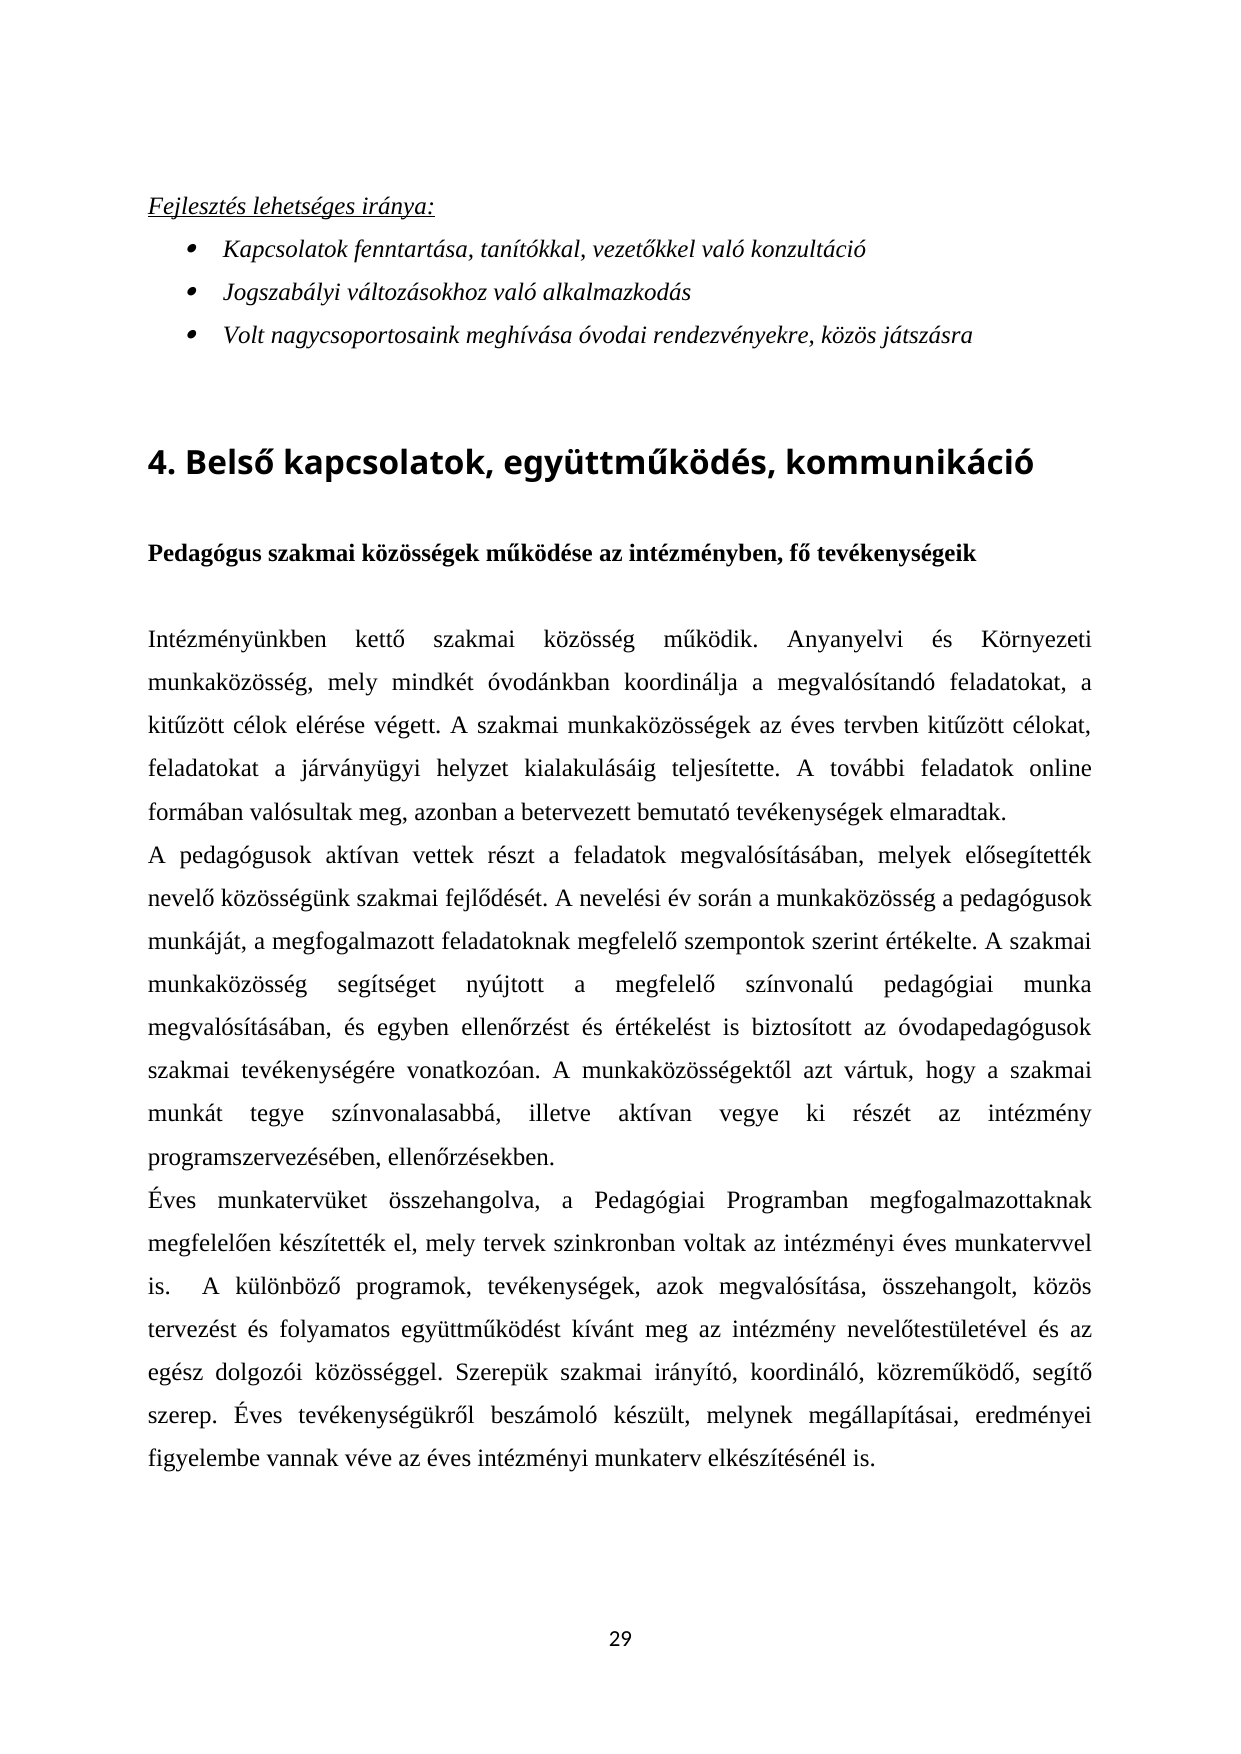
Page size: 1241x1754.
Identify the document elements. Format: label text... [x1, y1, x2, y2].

text Éves munkatervüket összehangolva, a Pedagógiai Programban megfogalmazottaknak megfelelően készítették el, mely tervek szinkronban voltak az intézményi éves munkatervvel is. A különböző programok, tevékenységek, azok megvalósítása, összehangolt, közös tervezést és folyamatos együttműködést kívánt meg az intézmény nevelőtestületével és az egész dolgozói közösséggel. Szerepük szakmai irányító, koordináló, közreműködő, segítő szerep. Éves tevékenységükről beszámoló készült, melynek megállapításai, eredményei figyelembe vannak véve az éves intézményi munkaterv elkészítésénél is. [148, 1185, 1093, 1472]
text Pedagógus szakmai közösségek működése az intézményben, fő tevékenységeik [148, 538, 1093, 567]
list Jogszabályi változásokhoz való alkalmazkodás [185, 277, 1093, 306]
text Intézményünkben kettő szakmai közösség működik. Anyanyelvi és Környezeti munkaközösség, mely mindkét óvodánkban koordinálja a megvalósítandó feladatokat, a kitűzött célok elérése végett. A szakmai munkaközösségek az éves tervben kitűzött célokat, feladatokat a járványügyi helyzet kialakulásáig teljesítette. A további feladatok online formában valósultak meg, azonban a betervezett bemutató tevékenységek elmaradtak. [148, 624, 1093, 825]
list Kapcsolatok fenntartása, tanítókkal, vezetőkkel való konzultáció [185, 234, 1093, 263]
subtitle 4. Belső kapcsolatok, együttműködés, kommunikáció [148, 438, 1093, 484]
list Volt nagycsoportosaink meghívása óvodai rendezvényekre, közös játszásra [185, 320, 1093, 349]
text A pedagógusok aktívan vettek részt a feladatok megvalósításában, melyek elősegítették nevelő közösségünk szakmai fejlődését. A nevelési év során a munkaközösség a pedagógusok munkáját, a megfogalmazott feladatoknak megfelelő szempontok szerint értékelte. A szakmai munkaközösség segítséget nyújtott a megfelelő színvonalú pedagógiai munka megvalósításában, és egyben ellenőrzést és értékelést is biztosított az óvodapedagógusok szakmai tevékenységére vonatkozóan. A munkaközösségektől azt vártuk, hogy a szakmai munkát tegye színvonalasabbá, illetve aktívan vegye ki részét az intézmény programszervezésében, ellenőrzésekben. [148, 840, 1093, 1170]
text Fejlesztés lehetséges iránya: [148, 191, 1093, 219]
